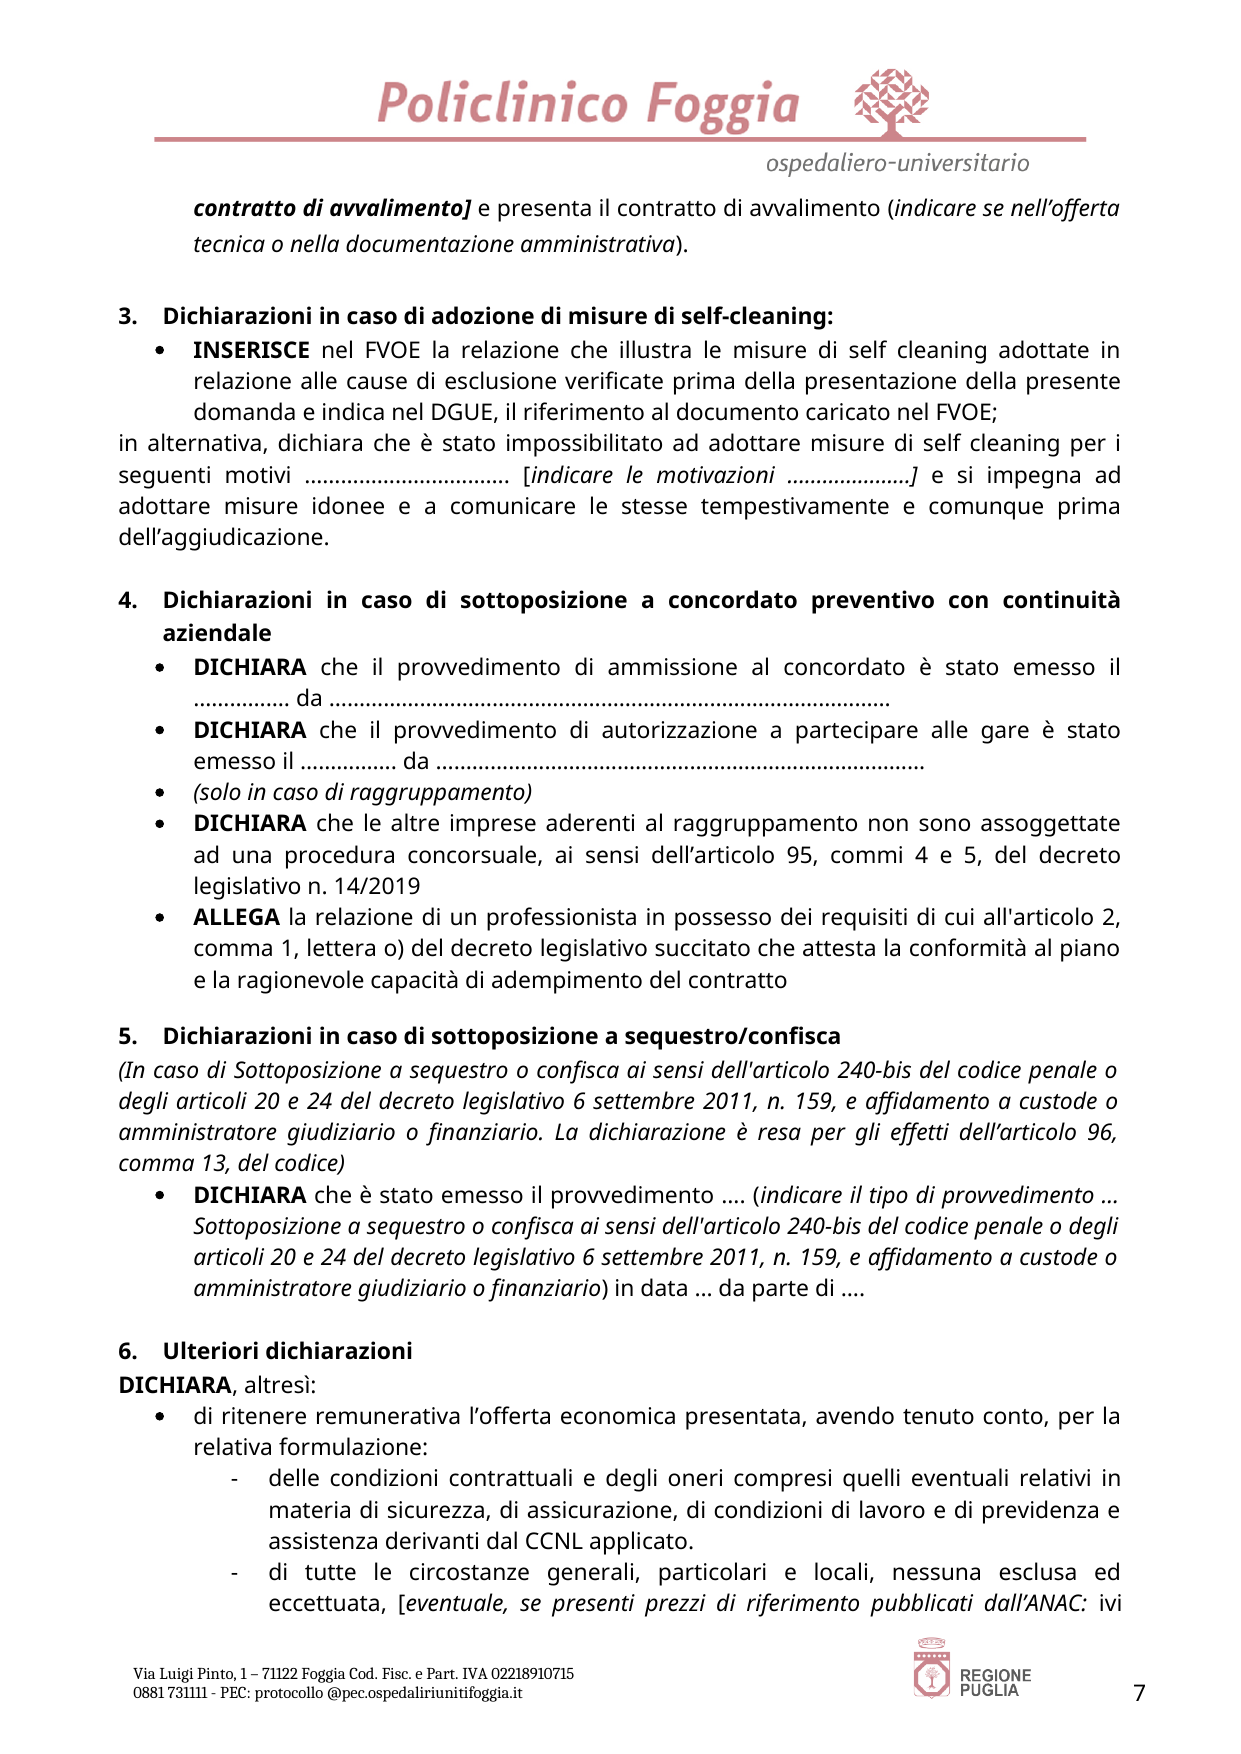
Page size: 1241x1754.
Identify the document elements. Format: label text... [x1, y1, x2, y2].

picture [153, 68, 1087, 177]
list DICHIARA che il provvedimento di ammissione al concordato è stato emesso il ……………. da ………………………………………………………………………………… [156, 651, 1122, 713]
list di ritenere remunerativa l’offerta economica presentata, avendo tenuto conto, per la relativa formulazione: [156, 1400, 1122, 1462]
list DICHIARA che le altre imprese aderenti al raggruppamento non sono assoggettate ad una procedura concorsuale, ai sensi dell’articolo 95, commi 4 e 5, del decreto legislativo n. 14/2019 [156, 807, 1122, 901]
list DICHIARA che è stato emesso il provvedimento …. (indicare il tipo di provvedimento … Sottoposizione a sequestro o confisca ai sensi dell'articolo 240-bis del codice penale o degli articoli 20 e 24 del decreto legislativo 6 settembre 2011, n. 159, e affidamento a custode o amministratore giudiziario o finanziario) in data … da parte di …. [156, 1178, 1122, 1303]
list INSERISCE nel FVOE la relazione che illustra le misure di self cleaning adottate in relazione alle cause di esclusione verificate prima della presentazione della presente domanda e indica nel DGUE, il riferimento al documento caricato nel FVOE; [156, 333, 1122, 427]
list Dichiarazioni in caso di adozione di misure di self-cleaning: [118, 300, 1122, 331]
picture [913, 1637, 1031, 1699]
text DICHIARA, altresì: [118, 1368, 1122, 1400]
list Dichiarazioni in caso di sottoposizione a sequestro/confisca [118, 1020, 1122, 1051]
list delle condizioni contrattuali e degli oneri compresi quelli eventuali relativi in materia di sicurezza, di assicurazione, di condizioni di lavoro e di previdenza e assistenza derivanti dal CCNL applicato. [231, 1462, 1122, 1556]
list in alternativa, dichiara che è stato impossibilitato ad adottare misure di self cleaning per i seguenti motivi ……………………………. [indicare le motivazioni …………………] e si impegna ad adottare misure idonee e a comunicare le stesse tempestivamente e comunque prima dell’aggiudicazione. [118, 427, 1122, 552]
list DICHIARA che il provvedimento di autorizzazione a partecipare alle gare è stato emesso il ……………. da ……………………………………………………………………… [156, 713, 1122, 776]
list (solo in caso di raggruppamento) [156, 776, 1122, 807]
list Dichiarazioni in caso di sottoposizione a concordato preventivo con continuità aziendale [118, 583, 1122, 648]
list (In caso di Sottoposizione a sequestro o confisca ai sensi dell'articolo 240-bis del codice penale o degli articoli 20 e 24 del decreto legislativo 6 settembre 2011, n. 159, e affidamento a custode o amministratore giudiziario o finanziario. La dichiarazione è resa per gli effetti dell’articolo 96, comma 13, del codice) [118, 1053, 1122, 1178]
list ALLEGA la relazione di un professionista in possesso dei requisiti di cui all'articolo 2, comma 1, lettera o) del decreto legislativo succitato che attesta la conformità al piano e la ragionevole capacità di adempimento del contratto [156, 901, 1122, 995]
list Ulteriori dichiarazioni [118, 1335, 1122, 1366]
